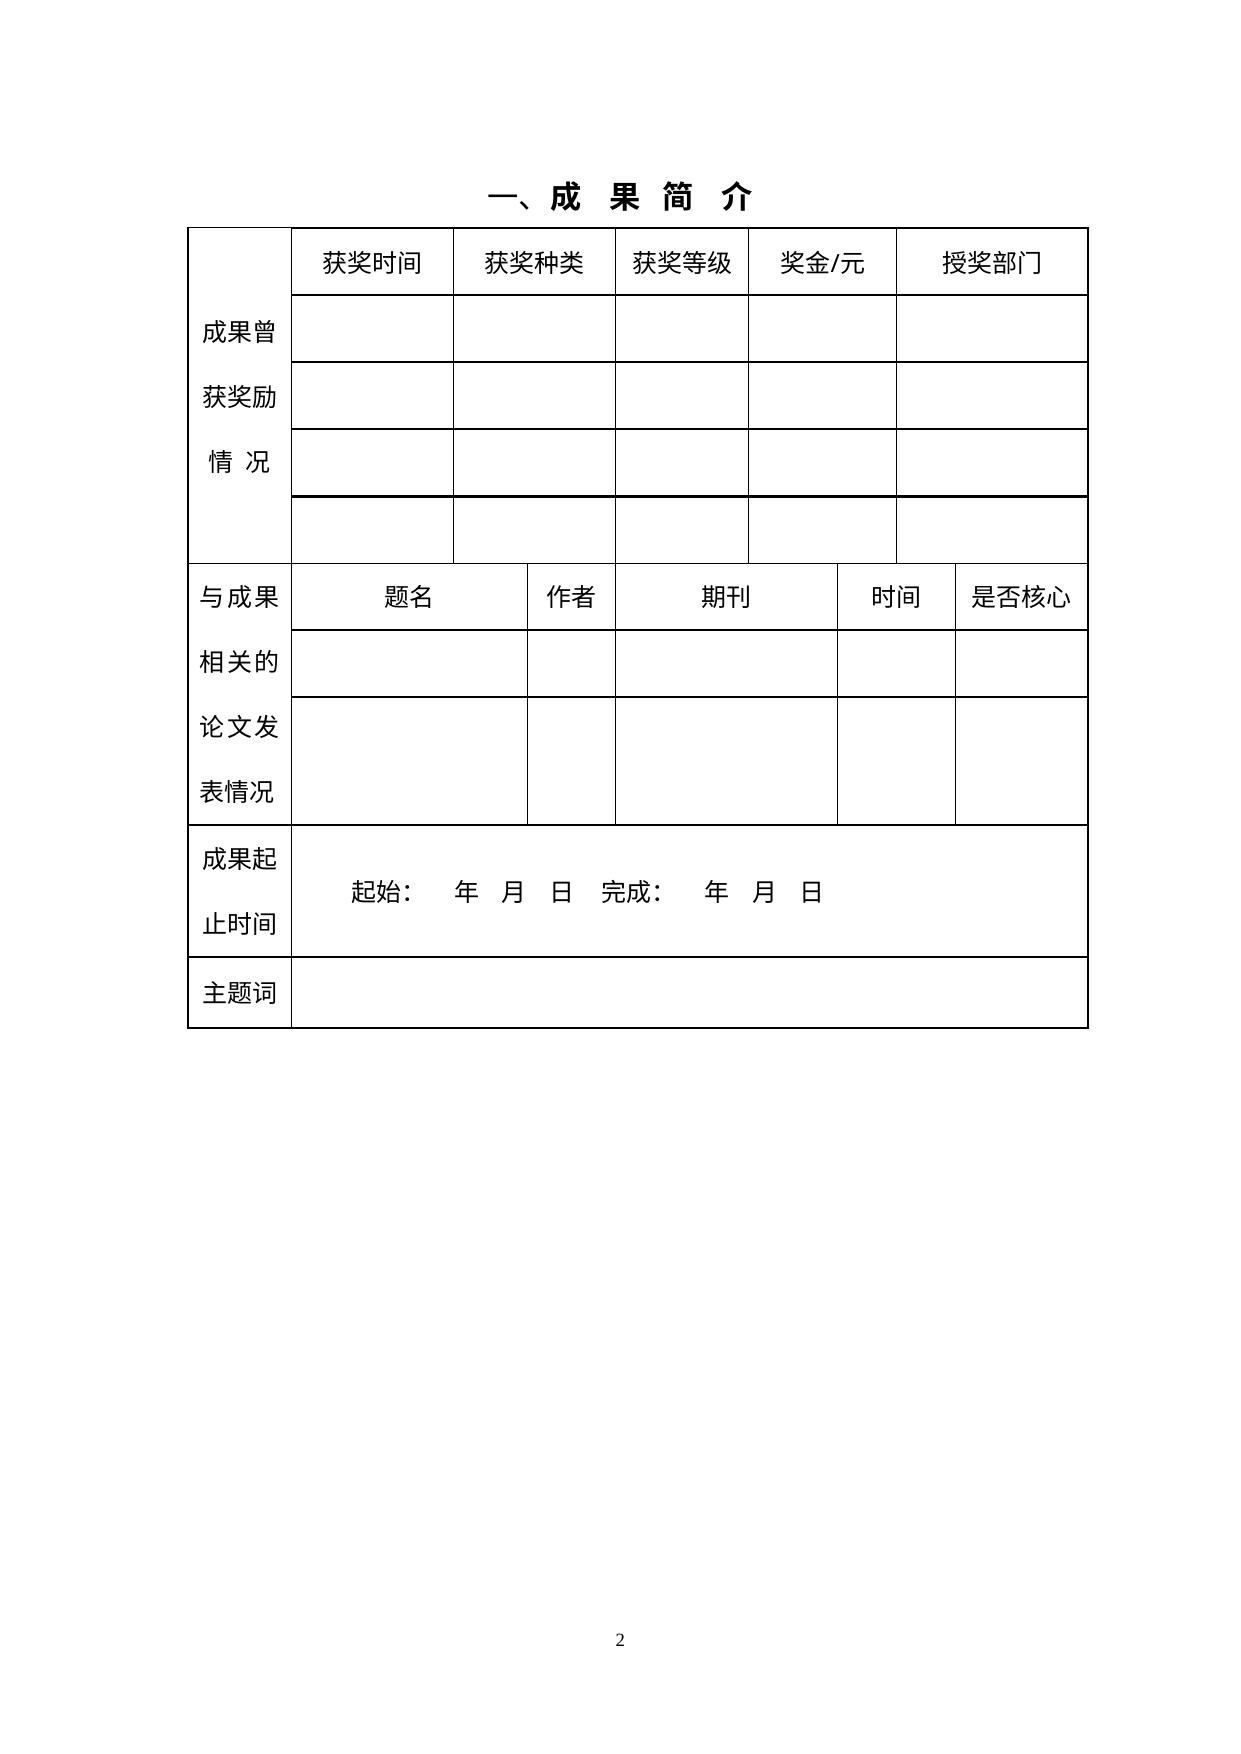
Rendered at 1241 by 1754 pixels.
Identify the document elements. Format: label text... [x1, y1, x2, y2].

table_cell 成果起 止时间 [189, 826, 291, 956]
table_cell 作者 [528, 564, 615, 628]
table_cell [616, 296, 748, 361]
table_cell [454, 498, 615, 562]
table_cell [454, 363, 615, 428]
table_header 成果曾 获奖励 情 况 [189, 228, 291, 562]
table_header 获奖种类 [454, 229, 615, 294]
table_cell 时间 [838, 564, 955, 628]
table_cell [616, 498, 748, 562]
table_cell 起始： 年 月 日 完成： 年 月 日 [292, 826, 1087, 956]
table_cell [749, 498, 896, 562]
table_header 奖金/元 [749, 229, 896, 294]
table_cell [616, 631, 837, 696]
table_cell [897, 296, 1087, 361]
table_cell [454, 430, 615, 495]
table_cell [749, 296, 896, 361]
text 一、成 果 简 介 [187, 162, 1053, 227]
table_cell [956, 698, 1087, 823]
table_header 授奖部门 [897, 229, 1087, 294]
table_cell 是否核心 [956, 564, 1087, 628]
table_cell [838, 698, 955, 823]
table_cell [292, 363, 453, 428]
table_cell [749, 363, 896, 428]
table_cell 与成果相关的论文发表情况 [189, 564, 291, 823]
table_cell [528, 631, 615, 696]
table_cell [616, 698, 837, 823]
table_cell [292, 498, 453, 562]
table_cell [616, 363, 748, 428]
table_cell 题名 [292, 564, 527, 628]
table_header 获奖等级 [616, 229, 748, 294]
table_cell [616, 430, 748, 495]
table_cell [897, 498, 1087, 562]
table_cell [454, 296, 615, 361]
table_cell [897, 430, 1087, 495]
table_cell [956, 631, 1087, 696]
table_cell [749, 430, 896, 495]
table_cell 主题词 [189, 958, 291, 1027]
table_cell [292, 958, 1087, 1027]
table_cell [528, 698, 615, 823]
table_cell [292, 430, 453, 495]
table_header 获奖时间 [292, 229, 453, 294]
table_cell [292, 631, 527, 696]
table_cell [292, 698, 527, 823]
table_cell 期刊 [616, 564, 837, 628]
table_cell [292, 296, 453, 361]
table_cell [838, 631, 955, 696]
table_cell [897, 363, 1087, 428]
